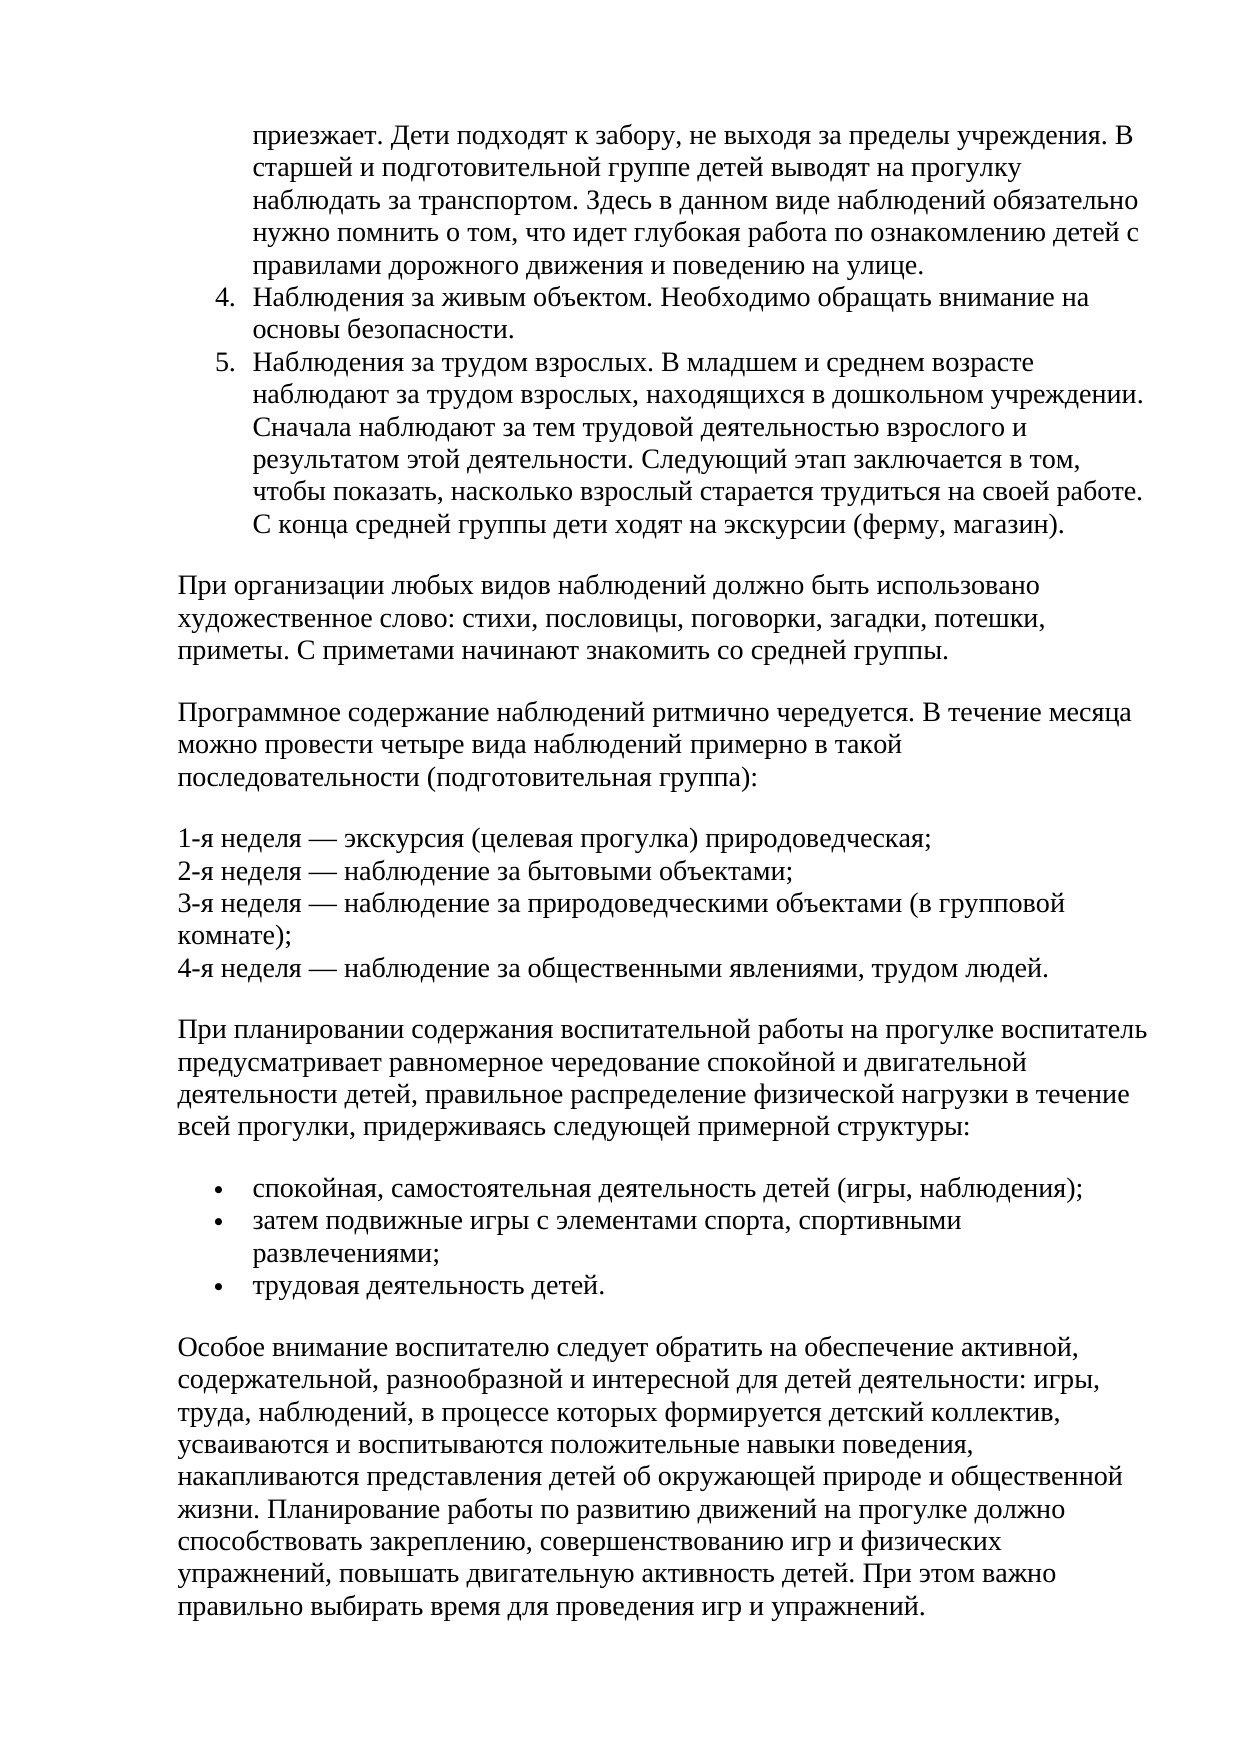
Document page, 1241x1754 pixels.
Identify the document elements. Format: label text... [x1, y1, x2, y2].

list трудовая деятельность детей. [215, 1268, 1152, 1301]
text Программное содержание наблюдений ритмично чередуется. В течение месяца можно провести четыре вида наблюдений примерно в такой последовательности (подготовительная группа): [177, 695, 1152, 792]
text При планировании содержания воспитательной работы на прогулке воспитатель предусматривает равномерное чередование спокойной и двигательной деятельности детей, правильное распределение физической нагрузки в течение всей прогулки, придерживаясь следующей примерной структуры: [177, 1012, 1152, 1142]
text 1-я неделя — экскурсия (целевая прогулка) природоведческая; 2-я неделя — наблюдение за бытовыми объектами; 3-я неделя — наблюдение за природоведческими объектами (в групповой комнате); 4-я неделя — наблюдение за общественными явлениями, трудом людей. [177, 821, 1152, 983]
list затем подвижные игры с элементами спорта, спортивными развлечениями; [215, 1203, 1152, 1268]
list Наблюдения за живым объектом. Необходимо обращать внимание на основы безопасности. [215, 280, 1152, 345]
text Особое внимание воспитателю следует обратить на обеспечение активной, содержательной, разнообразной и интересной для детей деятельности: игры, труда, наблюдений, в процессе которых формируется детский коллектив, усваиваются и воспитываются положительные навыки поведения, накапливаются представления детей об окружающей природе и общественной жизни. Планирование работы по развитию движений на прогулке должно способствовать закреплению, совершенствованию игр и физических упражнений, повышать двигательную активность детей. При этом важно правильно выбирать время для проведения игр и упражнений. [177, 1330, 1152, 1621]
list Наблюдения за трудом взрослых. В младшем и среднем возрасте наблюдают за трудом взрослых, находящихся в дошкольном учреждении. Сначала наблюдают за тем трудовой деятельностью взрослого и результатом этой деятельности. Следующий этап заключается в том, чтобы показать, насколько взрослый старается трудиться на своей работе. С конца средней группы дети ходят на экскурсии (ферму, магазин). [215, 345, 1152, 539]
text При организации любых видов наблюдений должно быть использовано художественное слово: стихи, пословицы, поговорки, загадки, потешки, приметы. С приметами начинают знакомить со средней группы. [177, 568, 1152, 666]
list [215, 118, 1152, 280]
list спокойная, самостоятельная деятельность детей (игры, наблюдения); [215, 1171, 1152, 1203]
